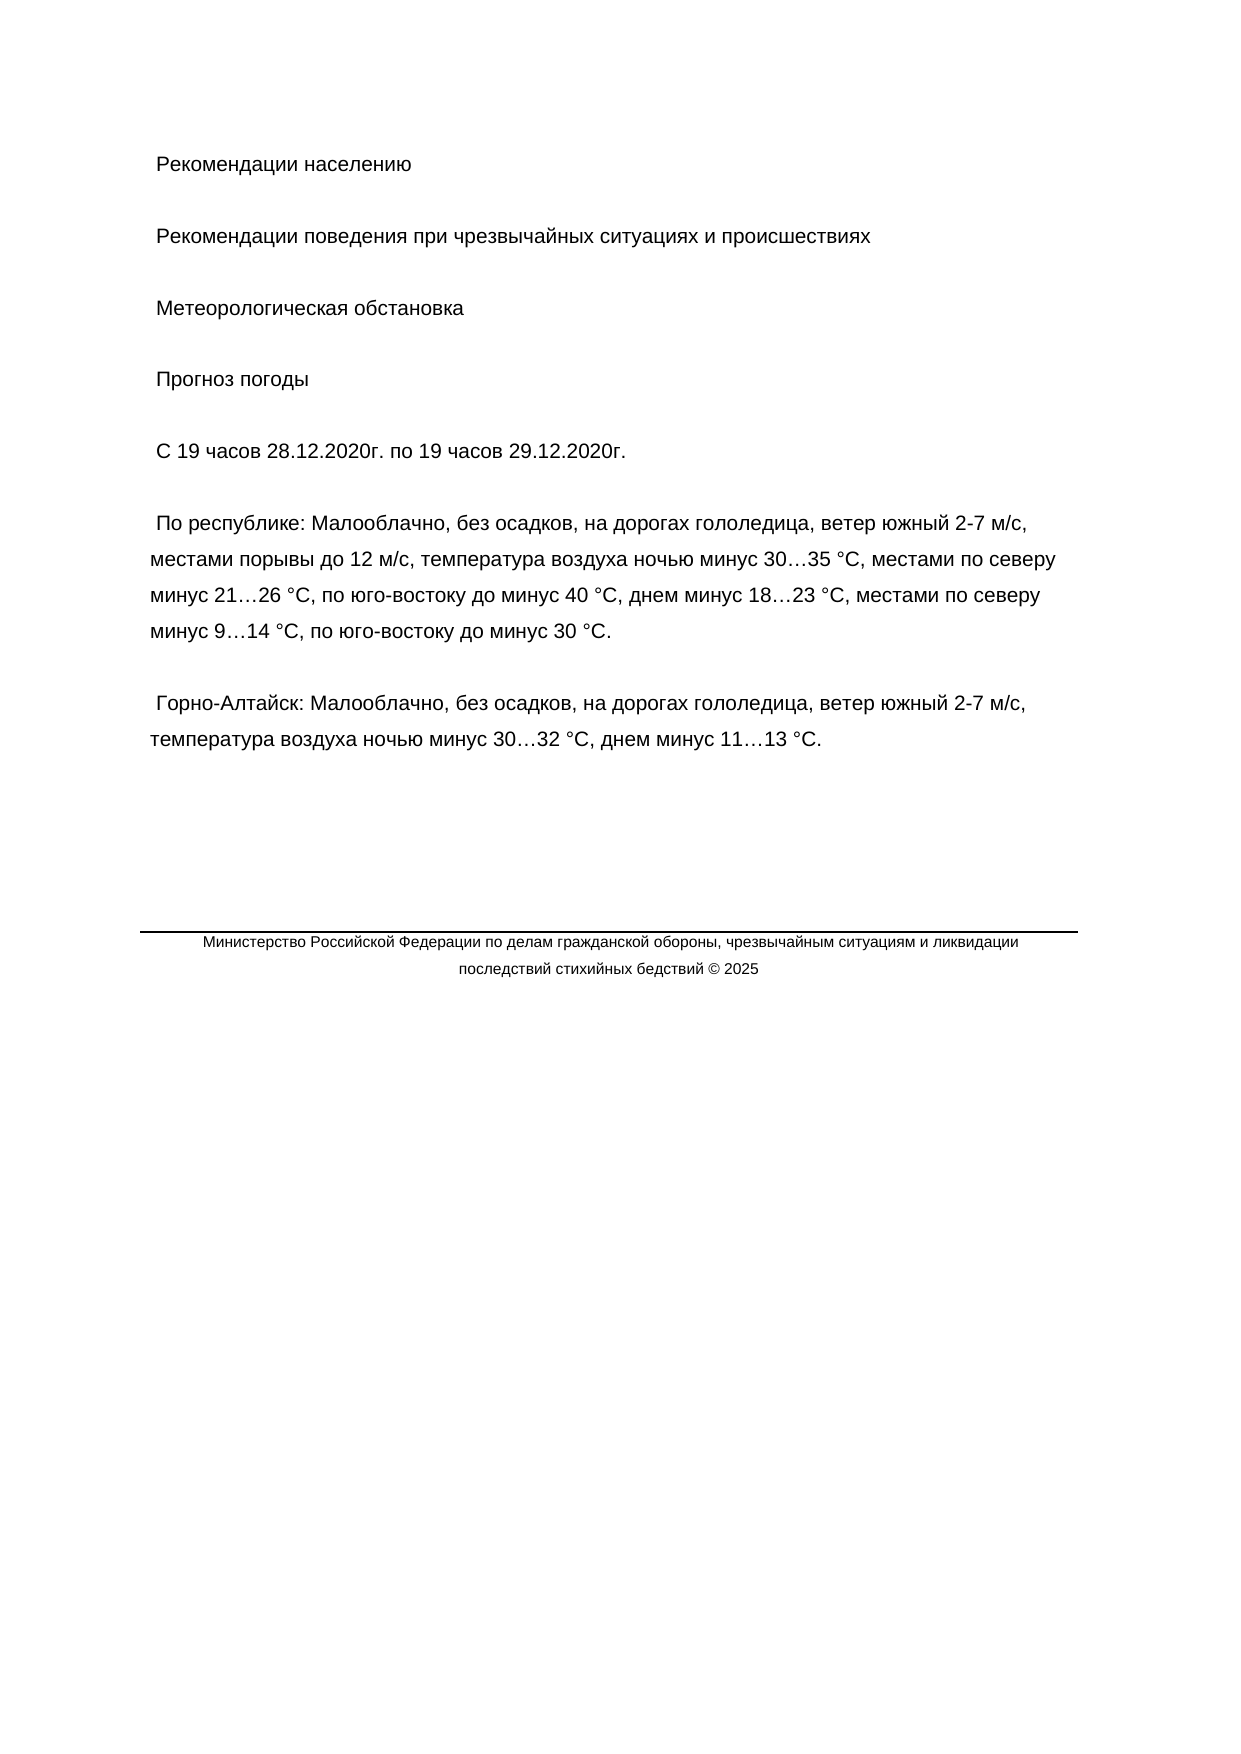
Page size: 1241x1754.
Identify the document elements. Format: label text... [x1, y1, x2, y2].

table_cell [140, 150, 1078, 931]
table_cell Министерство Российской Федерации по делам гражданской обороны, чрезвычайным ситуациям и ликвидации последствий стихийных бедствий © 2025 [140, 933, 1078, 1015]
